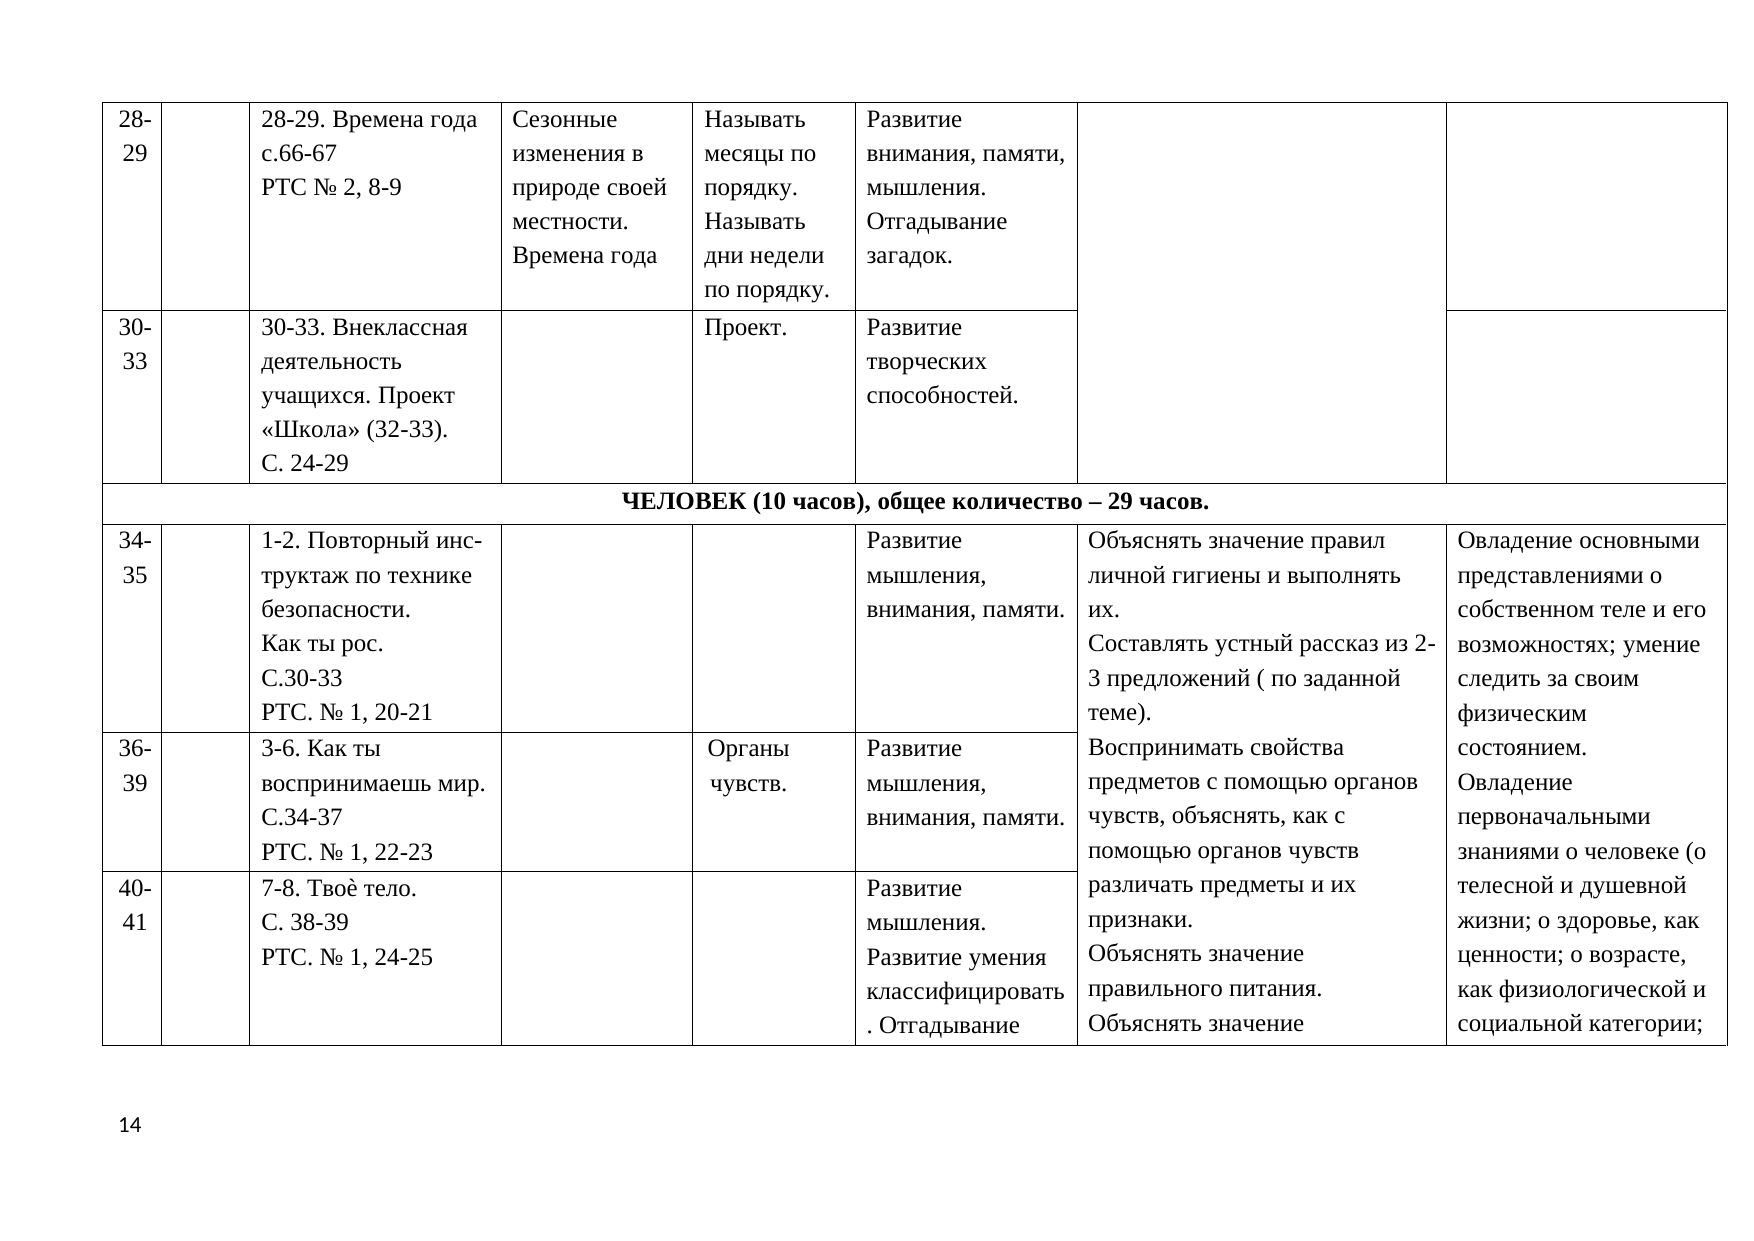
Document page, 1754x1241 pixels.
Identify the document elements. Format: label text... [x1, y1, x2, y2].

table_header Сезонные изменения в природе своей местности. Времена года [502, 103, 692, 310]
table_header 28-29 [103, 103, 161, 310]
table_cell [162, 872, 249, 1045]
table_cell Объяснять значение правил личной гигиены и выполнять их. Составлять устный рассказ из 2-3 предложений ( по заданной теме). Воспринимать свойства предметов с помощью органов чувств, объяснять, как с помощью органов чувств различать предметы и их признаки. Объяснять значение правильного питания. Объяснять значение [1078, 525, 1446, 1045]
table_cell 1-2. Повторный инс-труктаж по технике безопасности. Как ты рос. С.30-33 РТС. № 1, 20-21 [250, 525, 501, 732]
table_header [162, 103, 249, 310]
table_cell Развитие мышления, внимания, памяти. [856, 733, 1077, 871]
table_header Развитие внимания, памяти, мышления. Отгадывание загадок. [856, 103, 1077, 310]
table_cell [162, 525, 249, 732]
table_cell Развитие творческих способностей. [856, 311, 1077, 483]
table_cell Проект. [693, 311, 855, 483]
table_header Называть месяцы по порядку. Называть дни недели по порядку. [693, 103, 855, 310]
table_header [1447, 103, 1727, 310]
table_cell ЧЕЛОВЕК (10 часов), общее количество – 29 часов. [103, 483, 1727, 524]
table_cell Развитие мышления. Развитие умения классифицировать . Отгадывание [856, 872, 1077, 1045]
table_cell 30-33. Внеклассная деятельность учащихся. Проект «Школа» (32-33). С. 24-29 [250, 311, 501, 483]
table_header 28-29. Времена года с.66-67 РТС № 2, 8-9 [250, 103, 501, 310]
table_cell [502, 525, 692, 732]
table_cell Овладение основными представлениями о собственном теле и его возможностях; умение следить за своим физическим состоянием. Овладение первоначальными знаниями о человеке (о телесной и душевной жизни; о здоровье, как ценности; о возрасте, как физиологической и социальной категории; [1447, 524, 1727, 1045]
table_cell [1447, 310, 1727, 483]
text 14 [118, 1110, 1730, 1138]
table_cell 30-33 [103, 311, 161, 483]
table_cell [693, 525, 855, 732]
table_cell 36-39 [103, 733, 161, 871]
table_cell Развитие мышления, внимания, памяти. [856, 525, 1077, 732]
table_cell [502, 311, 692, 483]
table_cell [162, 311, 249, 483]
table_cell [502, 872, 692, 1045]
table_cell [502, 733, 692, 871]
table_cell 7-8. Твоѐ тело. С. 38-39 РТС. № 1, 24-25 [250, 872, 501, 1045]
table_cell [162, 733, 249, 871]
table_cell 3-6. Как ты воспринимаешь мир. С.34-37 РТС. № 1, 22-23 [250, 733, 501, 871]
table_cell Органы чувств. [693, 733, 855, 871]
table_header [1078, 103, 1446, 483]
table_cell 34-35 [103, 525, 161, 732]
table_cell [693, 872, 855, 1045]
table_cell 40-41 [103, 872, 161, 1045]
